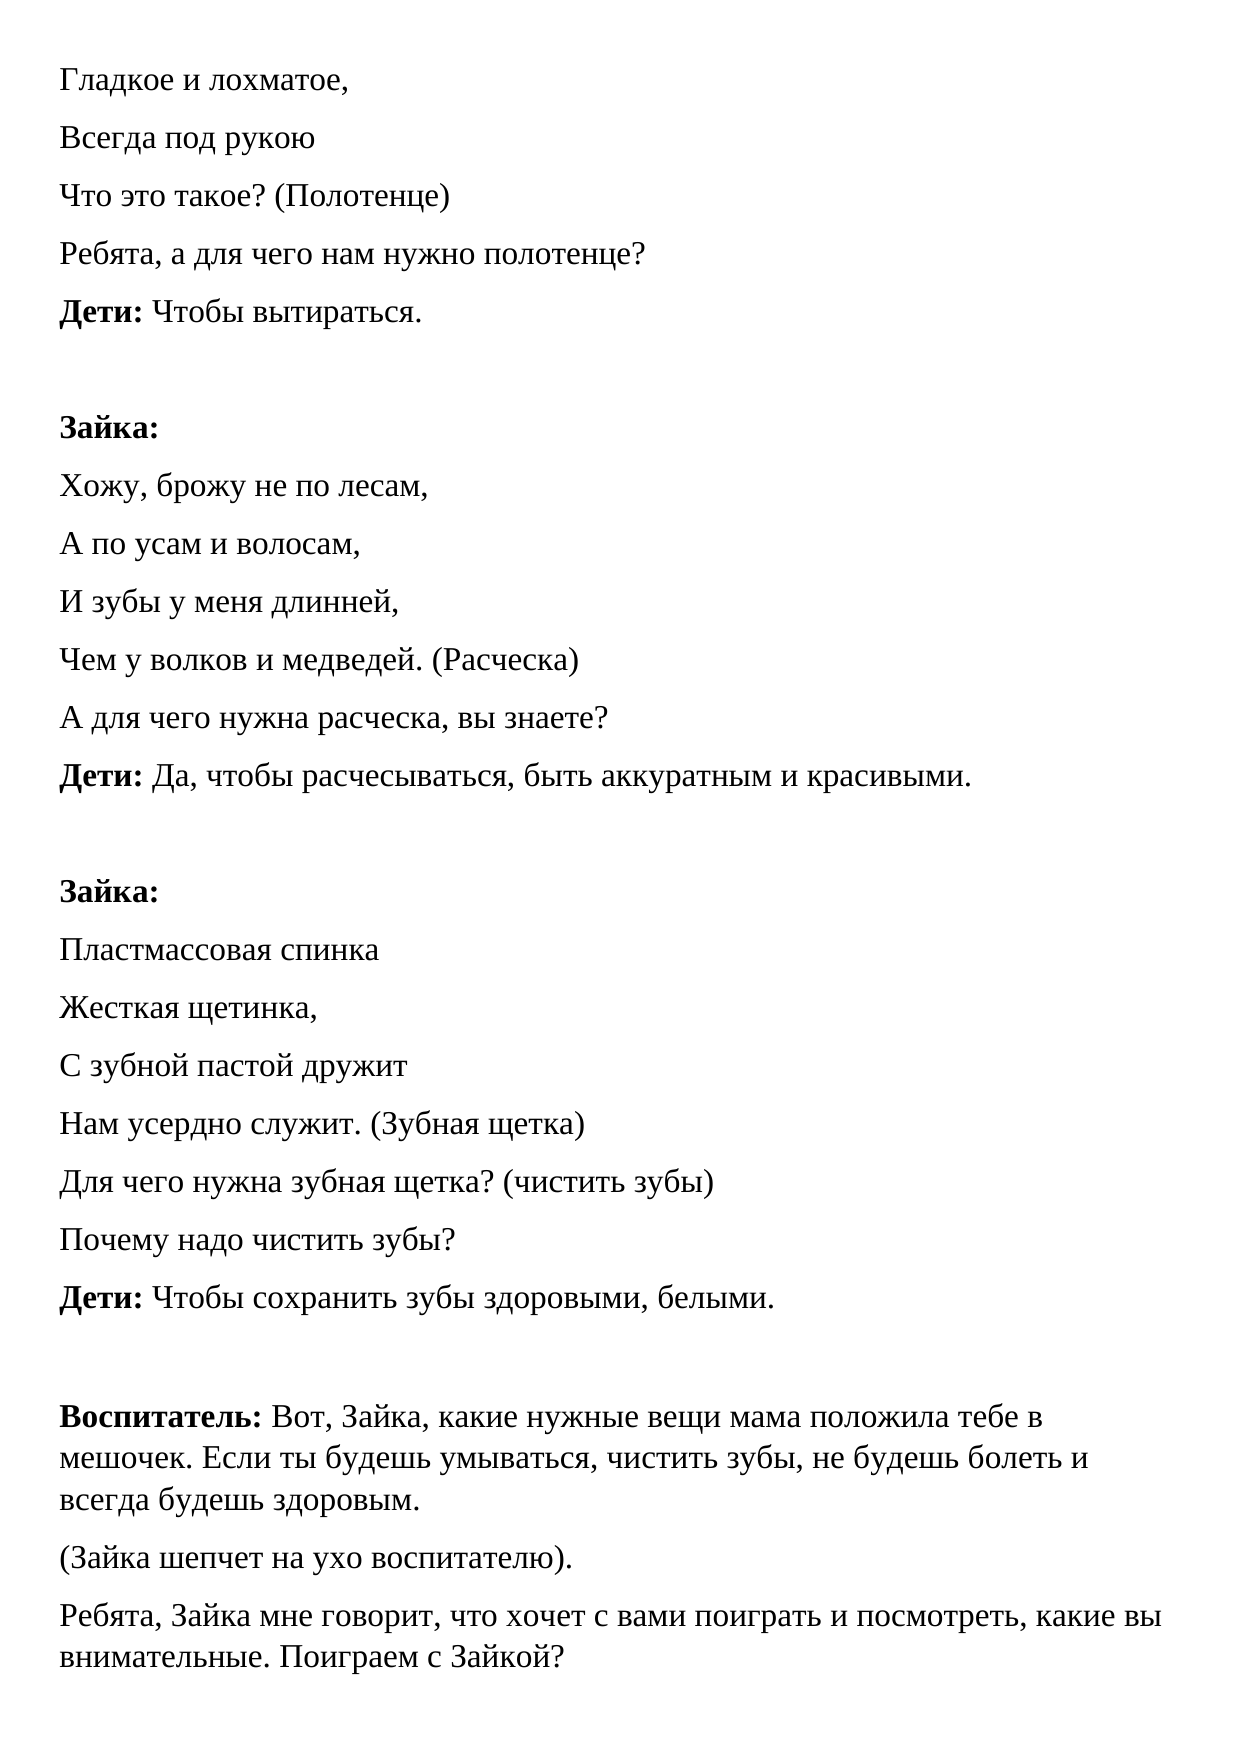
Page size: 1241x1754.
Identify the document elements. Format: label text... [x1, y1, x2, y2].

text Для чего нужна зубная щетка? (чистить зубы) [59, 1161, 1181, 1200]
text А для чего нужна расческа, вы знаете? [59, 697, 1181, 736]
text Зайка: [59, 407, 1181, 446]
text Пластмассовая спинка [59, 929, 1181, 968]
text Ребята, а для чего нам нужно полотенце? [59, 233, 1181, 271]
text Что это такое? (Полотенце) [59, 175, 1181, 213]
text Воспитатель: Вот, Зайка, какие нужные вещи мама положила тебе в мешочек. Если ты будешь умываться, чистить зубы, не будешь болеть и всегда будешь здоровым. [59, 1396, 1181, 1517]
text Почему надо чистить зубы? [59, 1219, 1181, 1258]
text Ребята, Зайка мне говорит, что хочет с вами поиграть и посмотреть, какие вы внимательные. Поиграем с Зайкой? [59, 1595, 1181, 1674]
text Дети: Да, чтобы расчесываться, быть аккуратным и красивыми. [59, 755, 1181, 794]
text С зубной пастой дружит [59, 1045, 1181, 1084]
text Хожу, брожу не по лесам, [59, 465, 1181, 503]
text Дети: Чтобы сохранить зубы здоровыми, белыми. [59, 1277, 1181, 1316]
text Гладкое и лохматое, [59, 59, 1181, 97]
text А по усам и волосам, [59, 523, 1181, 562]
text И зубы у меня длинней, [59, 581, 1181, 619]
text Нам усердно служит. (Зубная щетка) [59, 1103, 1181, 1142]
text (Зайка шепчет на ухо воспитателю). [59, 1537, 1181, 1575]
text Зайка: [59, 871, 1181, 910]
text Дети: Чтобы вытираться. [59, 291, 1181, 329]
text Всегда под рукою [59, 117, 1181, 155]
text Жесткая щетинка, [59, 987, 1181, 1026]
text Чем у волков и медведей. (Расческа) [59, 639, 1181, 678]
